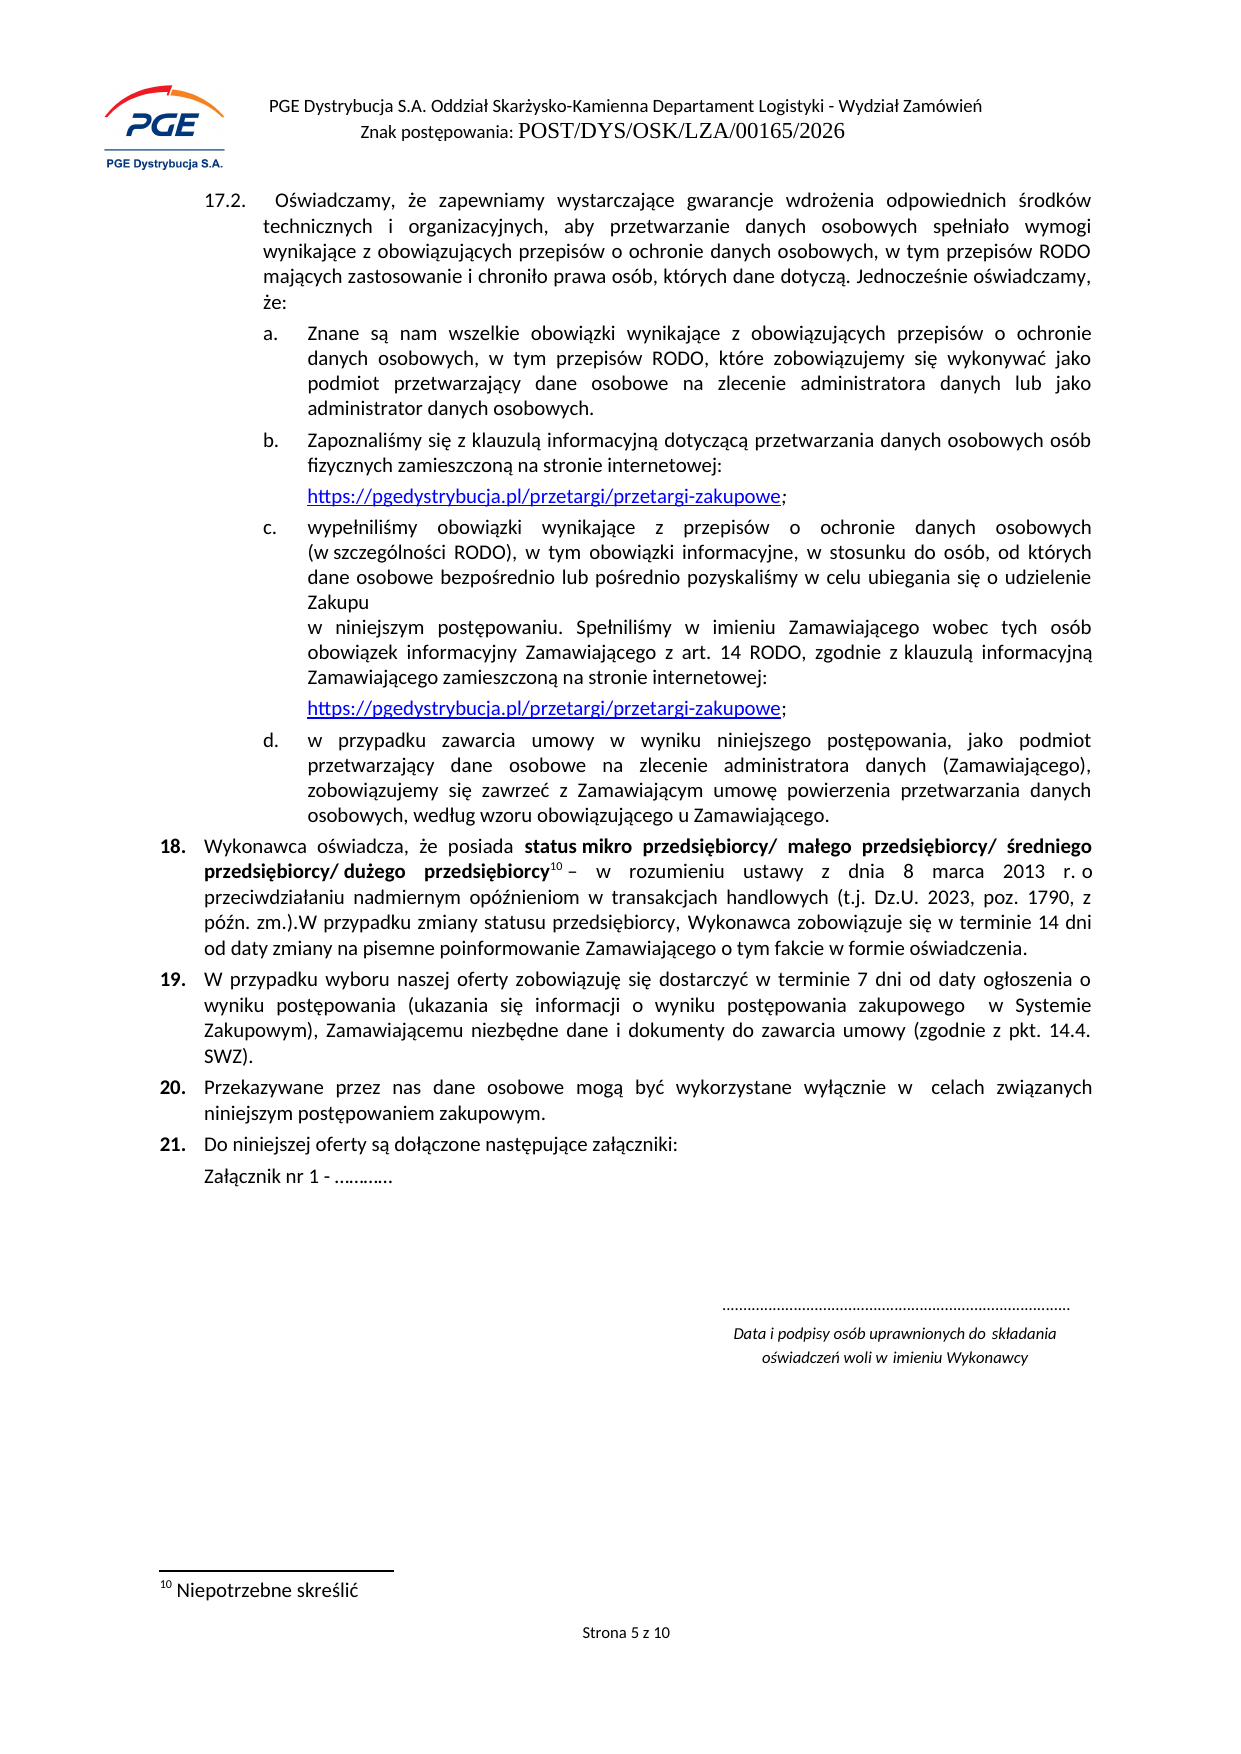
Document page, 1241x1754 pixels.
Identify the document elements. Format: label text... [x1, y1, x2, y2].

list Znane są nam wszelkie obowiązki wynikające z obowiązujących przepisów o ochronie danych osobowych, w tym przepisów RODO, które zobowiązujemy się wykonywać jako podmiot przetwarzający dane osobowe na zlecenie administratora danych lub jako administrator danych osobowych. [263, 321, 1093, 421]
list w przypadku zawarcia umowy w wyniku niniejszego postępowania, jako podmiot przetwarzający dane osobowe na zlecenie administratora danych (Zamawiającego), zobowiązujemy się zawrzeć z Zamawiającym umowę powierzenia przetwarzania danych osobowych, według wzoru obowiązującego u Zamawiającego. [263, 727, 1093, 827]
list Zapoznaliśmy się z klauzulą informacyjną dotyczącą przetwarzania danych osobowych osób fizycznych zamieszczoną na stronie internetowej: [263, 427, 1093, 477]
list Do niniejszej oferty są dołączone następujące załączniki: [159, 1132, 1093, 1157]
list wypełniliśmy obowiązki wynikające z przepisów o ochronie danych osobowych (w szczególności RODO), w tym obowiązki informacyjne, w stosunku do osób, od których dane osobowe bezpośrednio lub pośrednio pozyskaliśmy w celu ubiegania się o udzielenie Zakupu w niniejszym postępowaniu. Spełniliśmy w imieniu Zamawiającego wobec tych osób obowiązek informacyjny Zamawiającego z art. 14 RODO, zgodnie z klauzulą informacyjną Zamawiającego zamieszczoną na stronie internetowej: [263, 514, 1093, 689]
list W przypadku wyboru naszej oferty zobowiązuję się dostarczyć w terminie 7 dni od daty ogłoszenia o wyniku postępowania (ukazania się informacji o wyniku postępowania zakupowego w Systemie Zakupowym), Zamawiającemu niezbędne dane i dokumenty do zawarcia umowy (zgodnie z pkt. 14.4. SWZ). [159, 967, 1093, 1068]
picture [102, 84, 227, 172]
text oświadczeń woli w imieniu Wykonawcy [706, 1348, 1086, 1368]
text Załącznik nr 1 - ………… [159, 1163, 1093, 1189]
list Oświadczamy, że zapewniamy wystarczające gwarancje wdrożenia odpowiednich środków technicznych i organizacyjnych, aby przetwarzanie danych osobowych spełniało wymogi wynikające z obowiązujących przepisów o ochronie danych osobowych, w tym przepisów RODO mających zastosowanie i chroniło prawa osób, których dane dotyczą. Jednocześnie oświadczamy, że: [204, 187, 1093, 314]
list Przekazywane przez nas dane osobowe mogą być wykorzystane wyłącznie w celach związanych niniejszym postępowaniem zakupowym. [159, 1074, 1093, 1125]
text Data i podpisy osób uprawnionych do składania [706, 1323, 1086, 1343]
list https://pgedystrybucja.pl/przetargi/przetargi-zakupowe; [307, 696, 1093, 721]
list https://pgedystrybucja.pl/przetargi/przetargi-zakupowe; [307, 483, 1093, 508]
text ................................................................................... [648, 1290, 1196, 1315]
list Wykonawca oświadcza, że posiada status mikro przedsiębiorcy/ małego przedsiębiorcy/ średniego przedsiębiorcy/ dużego przedsiębiorcy – w rozumieniu ustawy z dnia 8 marca 2013 r. o przeciwdziałaniu nadmiernym opóźnieniom w transakcjach handlowych (t.j. Dz.U. 2023, poz. 1790, z późn. zm.).W przypadku zmiany statusu przedsiębiorcy, Wykonawca zobowiązuje się w terminie 14 dni od daty zmiany na pisemne poinformowanie Zamawiającego o tym fakcie w formie oświadczenia. [159, 833, 1093, 960]
